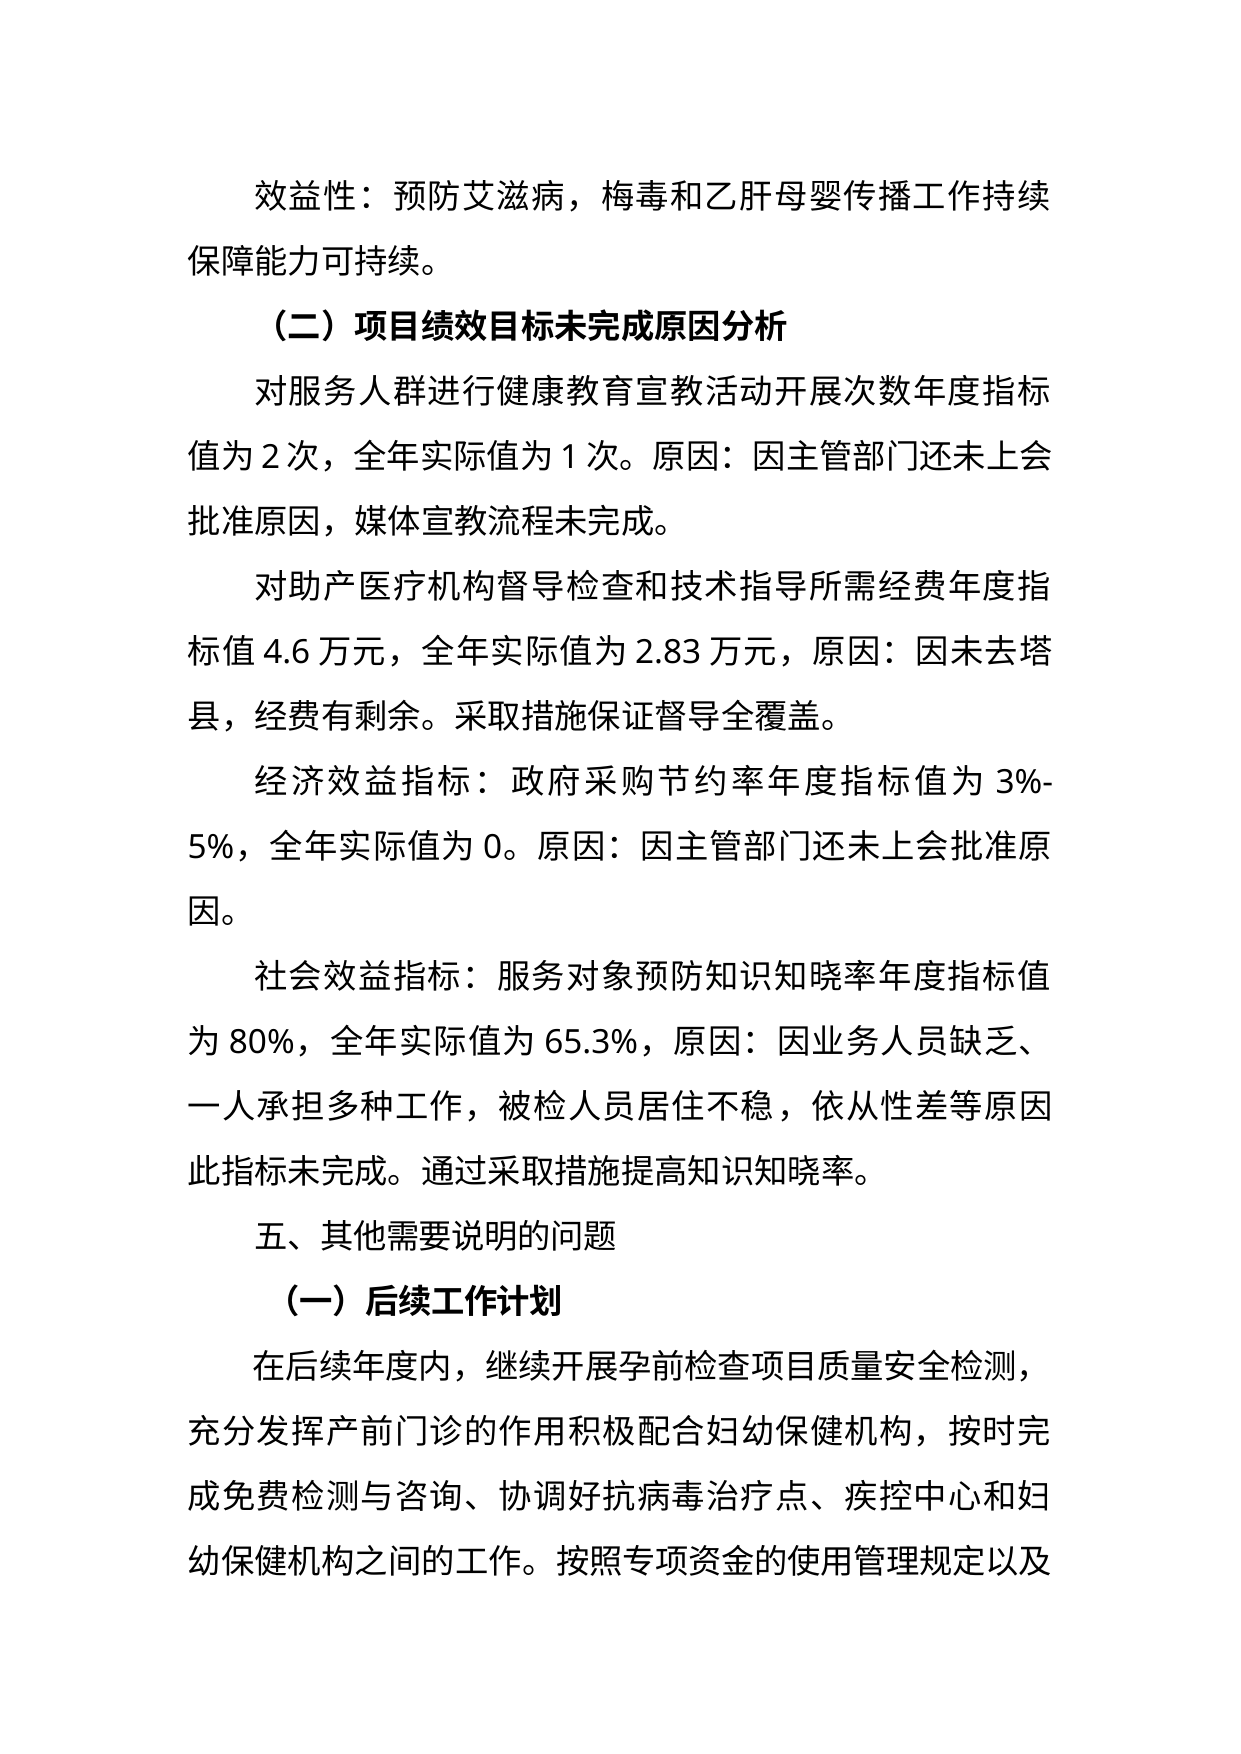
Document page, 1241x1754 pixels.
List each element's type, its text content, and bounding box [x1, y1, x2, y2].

text （一）后续工作计划 [187, 1267, 1053, 1332]
text 社会效益指标：服务对象预防知识知晓率年度指标值为80%，全年实际值为65.3%，原因：因业务人员缺乏、一人承担多种工作，被检人员居住不稳，依从性差等原因此指标未完成。通过采取措施提高知识知晓率。 [187, 942, 1053, 1202]
text 效益性：预防艾滋病，梅毒和乙肝母婴传播工作持续保障能力可持续。 [187, 162, 1053, 292]
text 五、其他需要说明的问题 [187, 1202, 1053, 1267]
text 对助产医疗机构督导检查和技术指导所需经费年度指标值4.6万元，全年实际值为2.83万元，原因：因未去塔县，经费有剩余。采取措施保证督导全覆盖。 [187, 552, 1053, 747]
text （二）项目绩效目标未完成原因分析 [187, 292, 1053, 357]
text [187, 1332, 1053, 1592]
text 对服务人群进行健康教育宣教活动开展次数年度指标值为2次，全年实际值为1次。原因：因主管部门还未上会批准原因，媒体宣教流程未完成。 [187, 357, 1053, 552]
text 经济效益指标：政府采购节约率年度指标值为3%-5%，全年实际值为0。原因：因主管部门还未上会批准原因。 [187, 747, 1053, 942]
